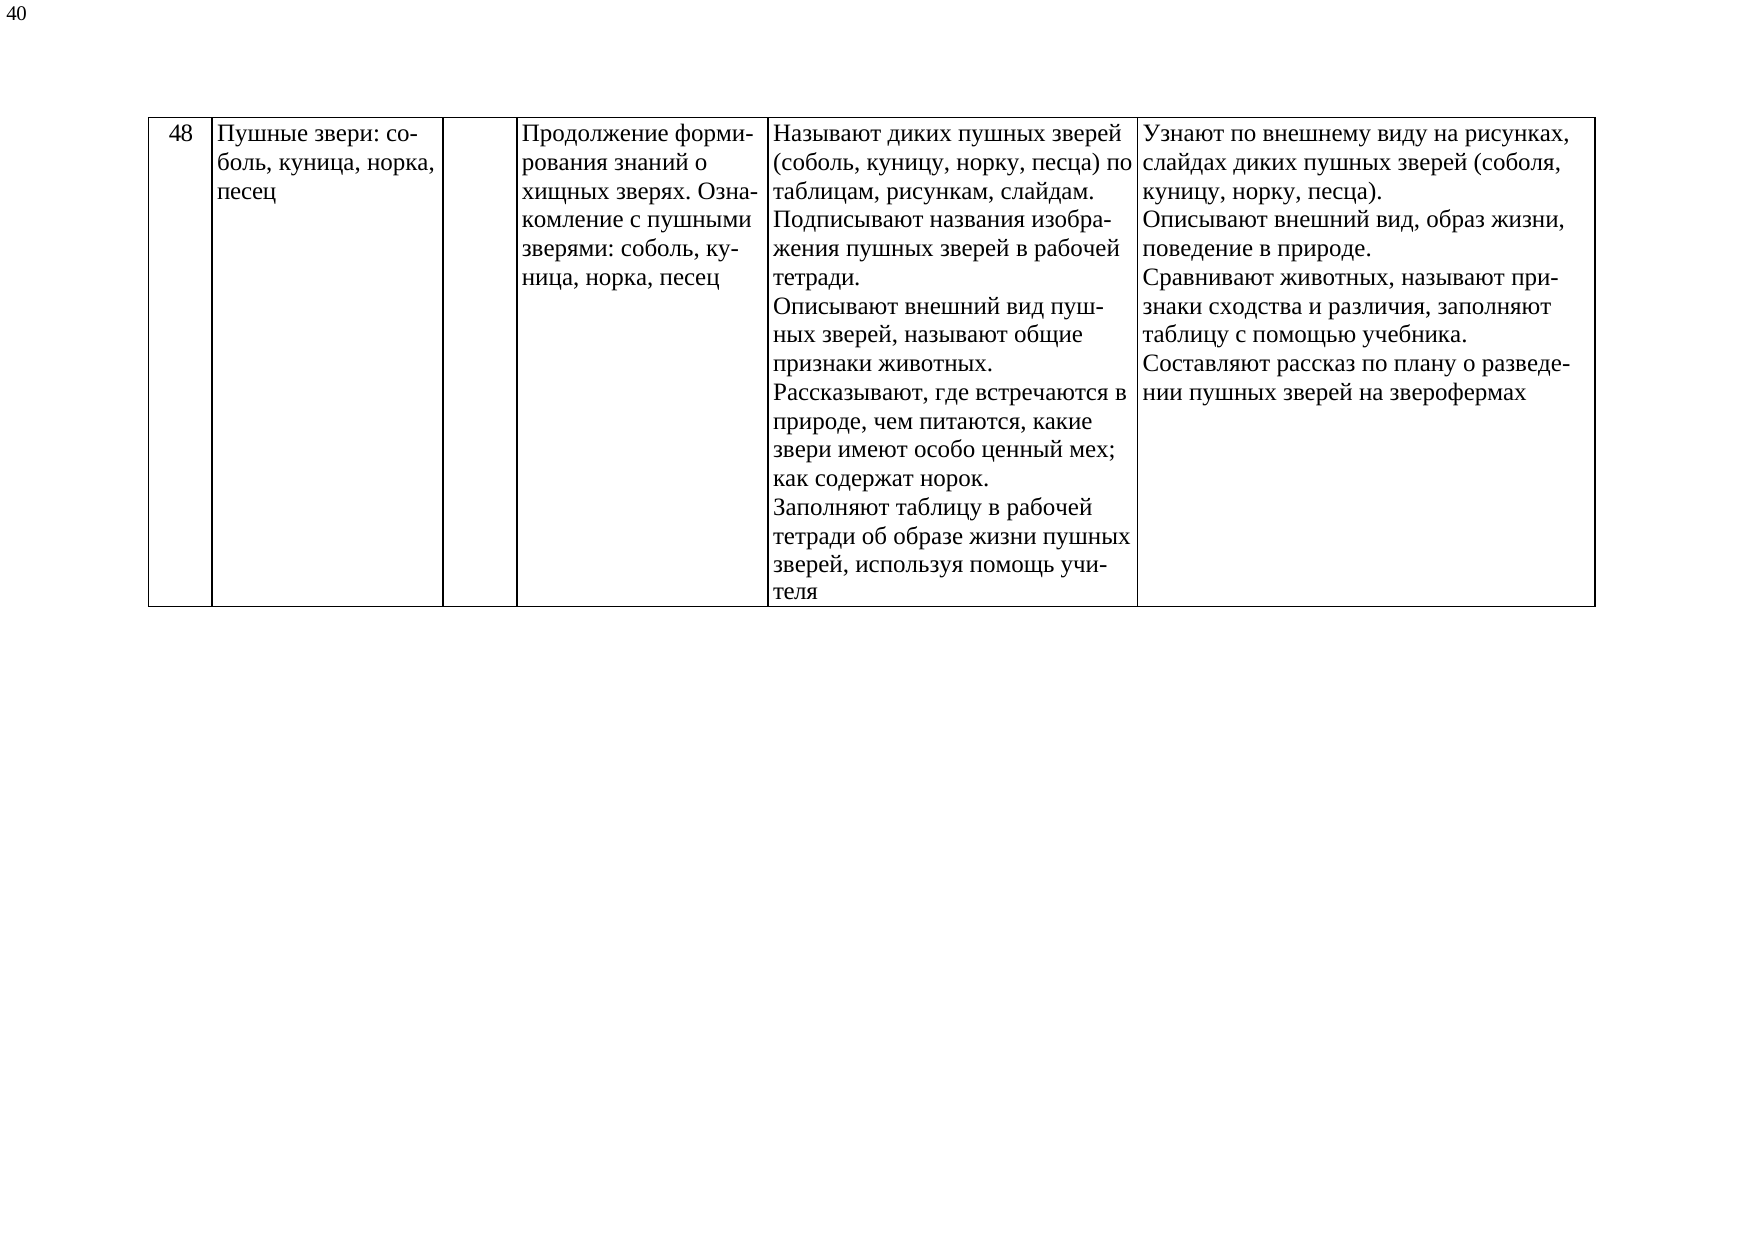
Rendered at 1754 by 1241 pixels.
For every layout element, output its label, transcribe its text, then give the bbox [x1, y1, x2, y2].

table_header 48 [149, 118, 211, 606]
table_header [444, 118, 516, 606]
table_header Продолжение форми- рования знаний о хищных зверях. Озна- комление с пушными зверями: соболь, ку- ница, норка, песец [518, 118, 767, 606]
table_header Называют диких пушных зверей (соболь, куницу, норку, песца) по таблицам, рисункам, слайдам. Подписывают названия изобра- жения пушных зверей в рабочей тетради. Описывают внешний вид пуш- ных зверей, называют общие признаки животных. Рассказывают, где встречаются в природе, чем питаются, какие звери имеют особо ценный мех; как содержат норок. Заполняют таблицу в рабочей тетради об образе жизни пушных зверей, используя помощь учи- теля [769, 118, 1137, 606]
table_header Пушные звери: со- боль, куница, норка, песец [213, 118, 442, 606]
table_header Узнают по внешнему виду на рисунках, слайдах диких пушных зверей (соболя, куницу, норку, песца). Описывают внешний вид, образ жизни, поведение в природе. Сравнивают животных, называют при- знаки сходства и различия, заполняют таблицу с помощью учебника. Составляют рассказ по плану о разведе- нии пушных зверей на зверофермах [1138, 118, 1594, 606]
